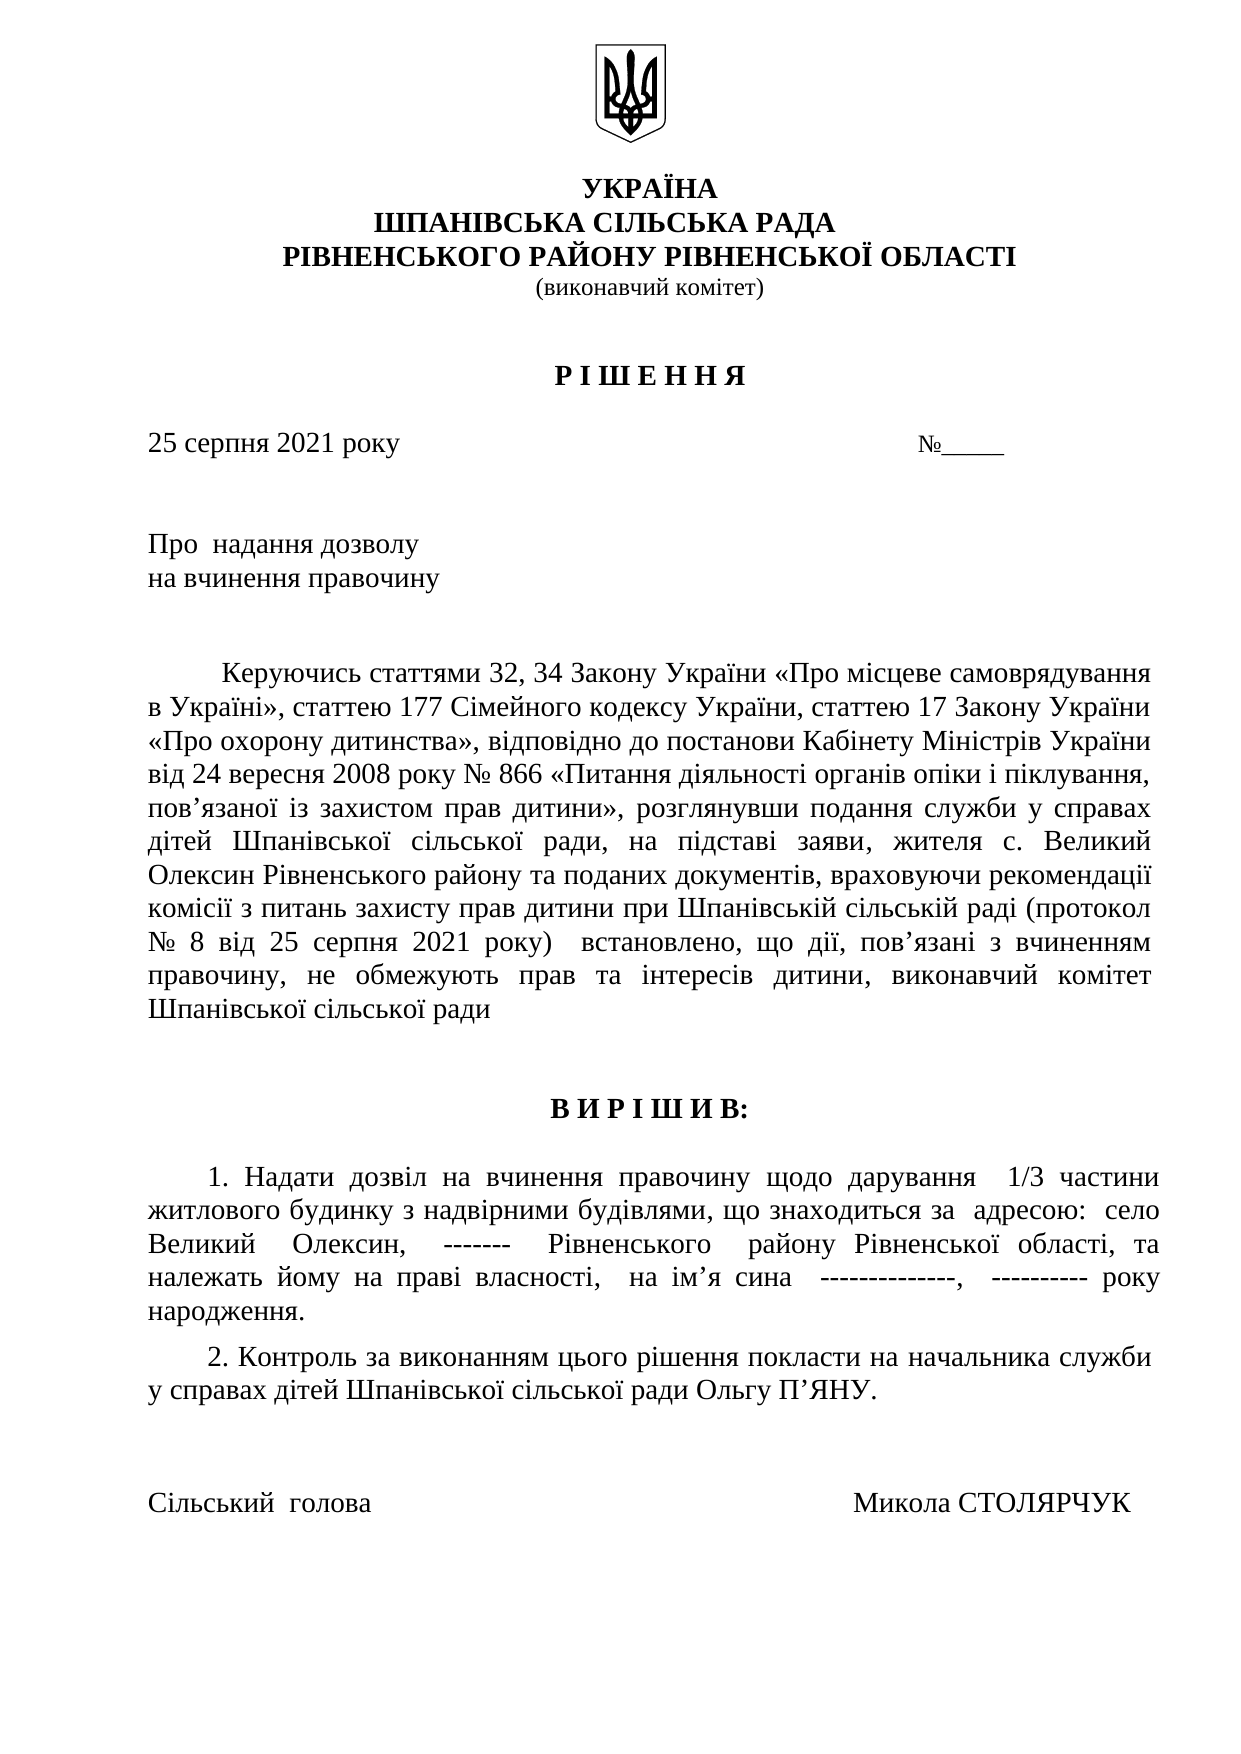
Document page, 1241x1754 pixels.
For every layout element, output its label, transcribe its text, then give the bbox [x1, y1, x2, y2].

text 25 серпня 2021 року №_____ [148, 426, 1152, 459]
text на вчинення правочину [148, 560, 1152, 593]
text Р І Ш Е Н Н Я [148, 358, 1152, 392]
text (виконавчий комітет) [148, 272, 1152, 301]
text 1. Надати дозвіл на вчинення правочину щодо дарування 1/3 частини житлового будинку з надвірними будівлями, що знаходиться за адресою: село Великий Олексин, ------- Рівненського району Рівненської області, та належать йому на праві власності, на ім’я сина --------------, ---------- року народження. [148, 1159, 1160, 1326]
text В И Р І Ш И В: [148, 1092, 1152, 1125]
text Україна [148, 172, 1152, 205]
subtitle ШПАНІВСЬКА сільська рада [58, 205, 1152, 239]
text Про надання дозволу [148, 526, 1152, 560]
text Керуючись статтями 32, 34 Закону України «Про місцеве самоврядування в Україні», статтею 177 Сімейного кодексу України, статтею 17 Закону України «Про охорону дитинства», відповідно до постанови Кабінету Міністрів України від 24 вересня 2008 року № 866 «Питання діяльності органів опіки і піклування, пов’язаної із захистом прав дитини», розглянувши подання служби у справах дітей Шпанівської сільської ради, на підставі заяви, жителя с. Великий Олексин Рівненського району та поданих документів, враховуючи рекомендації комісії з питань захисту прав дитини при Шпанівській сільській раді (протокол № 8 від 25 серпня 2021 року) встановлено, що дії, пов’язані з вчиненням правочину, не обмежують прав та інтересів дитини, виконавчий комітет Шпанівської сільської ради [148, 656, 1152, 1024]
text РІВНЕНСЬКОГО РАЙОНУ РІВНЕНСЬКОЇ ОБЛАСТІ [148, 239, 1152, 272]
text Сільський голова Микола СТОЛЯРЧУК [148, 1485, 1152, 1518]
text 2. Контроль за виконанням цього рішення покласти на начальника служби у справах дітей Шпанівської сільської ради Ольгу П’ЯНУ. [148, 1339, 1152, 1406]
